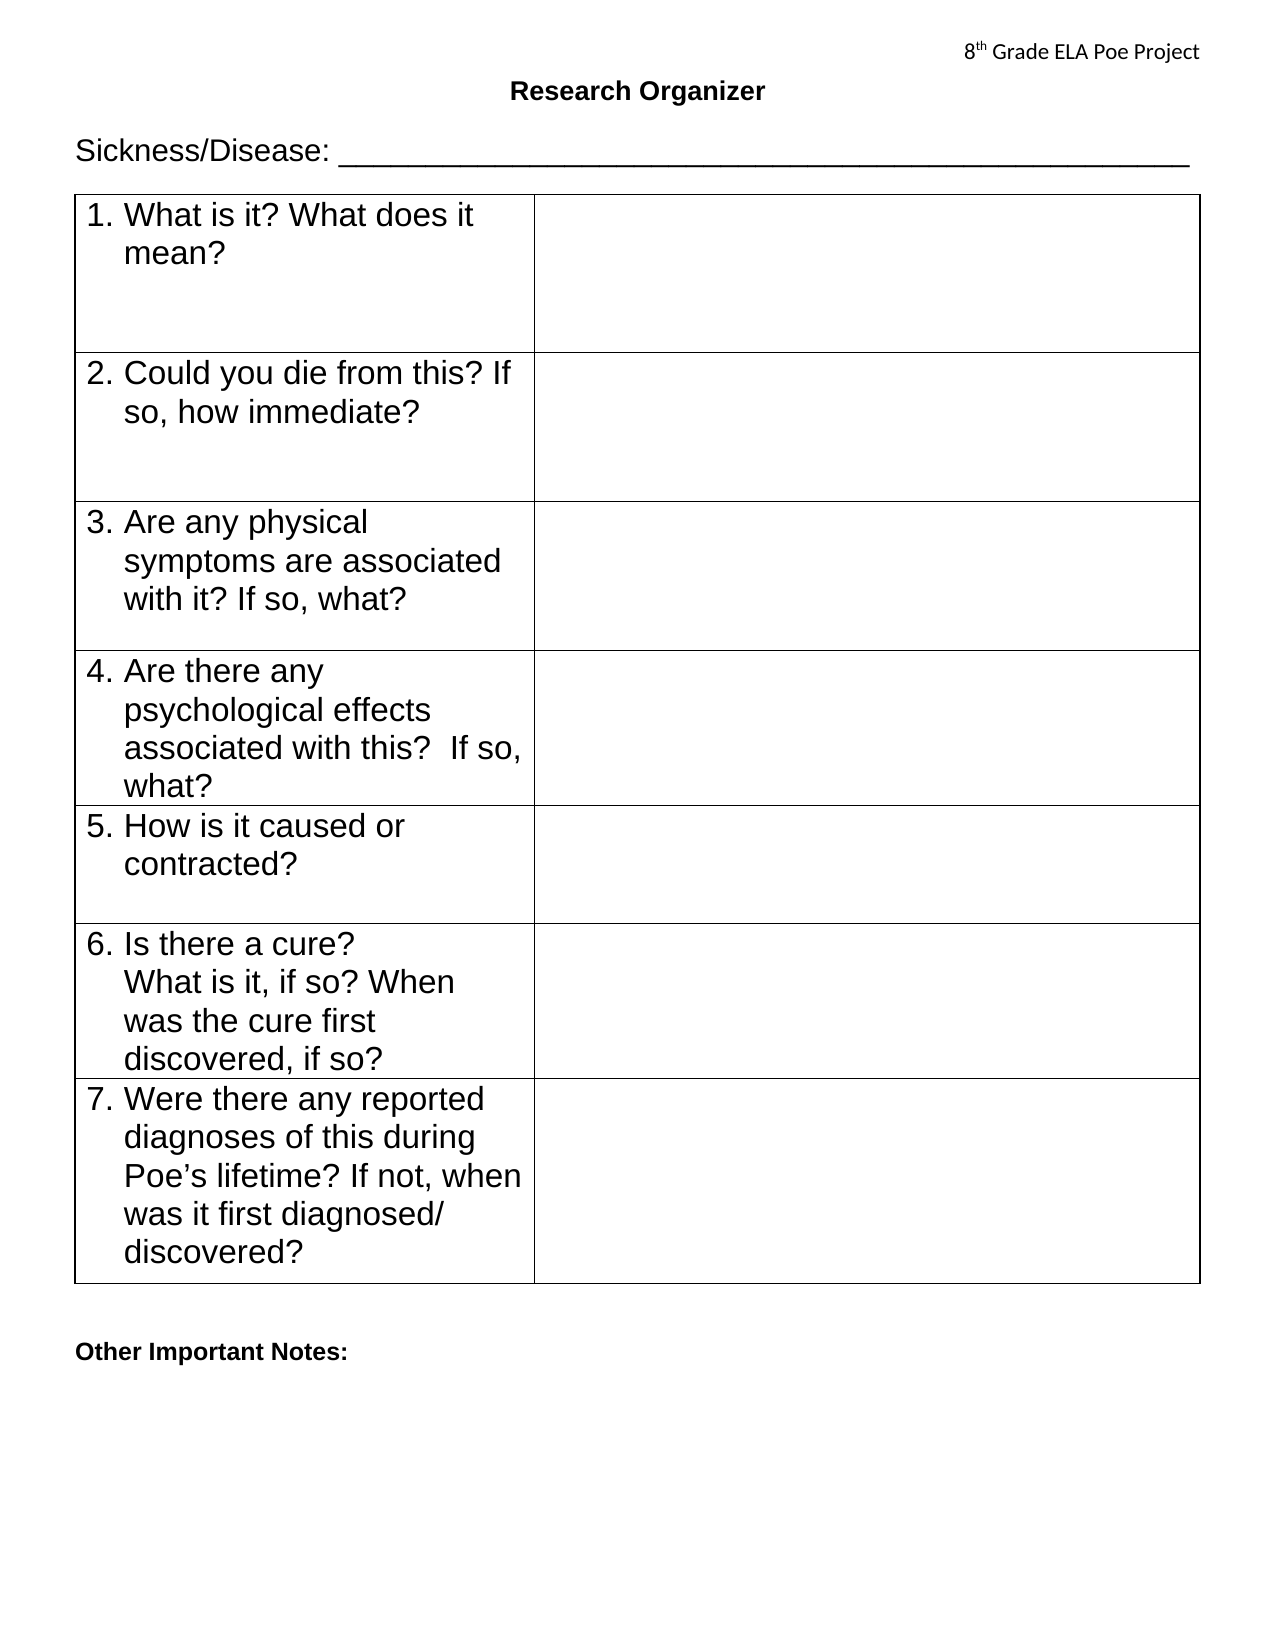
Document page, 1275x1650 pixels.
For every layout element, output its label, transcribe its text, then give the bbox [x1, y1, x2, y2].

table_cell [535, 502, 1199, 650]
table_cell [535, 806, 1199, 923]
text Research Organizer [75, 75, 1200, 106]
text Sickness/Disease: _________________________________________________ [75, 132, 1200, 168]
table_cell [535, 651, 1199, 805]
table_cell Are any physical symptoms are associated with it? If so, what? [76, 502, 534, 650]
table_header What is it? What does it mean? [76, 195, 534, 352]
table_cell [535, 1079, 1199, 1283]
text Other Important Notes: [75, 1337, 1200, 1366]
table_cell Could you die from this? If so, how immediate? [76, 353, 534, 501]
table_header [535, 195, 1199, 352]
table_cell Are there any psychological effects associated with this? If so, what? [76, 651, 534, 805]
table_cell [535, 353, 1199, 501]
table_cell Is there a cure? What is it, if so? When was the cure first discovered, if so? [76, 924, 534, 1078]
table_cell [535, 924, 1199, 1078]
table_cell Were there any reported diagnoses of this during Poe’s lifetime? If not, when was it first diagnosed/ discovered? [76, 1079, 534, 1283]
table_cell How is it caused or contracted? [76, 806, 534, 923]
